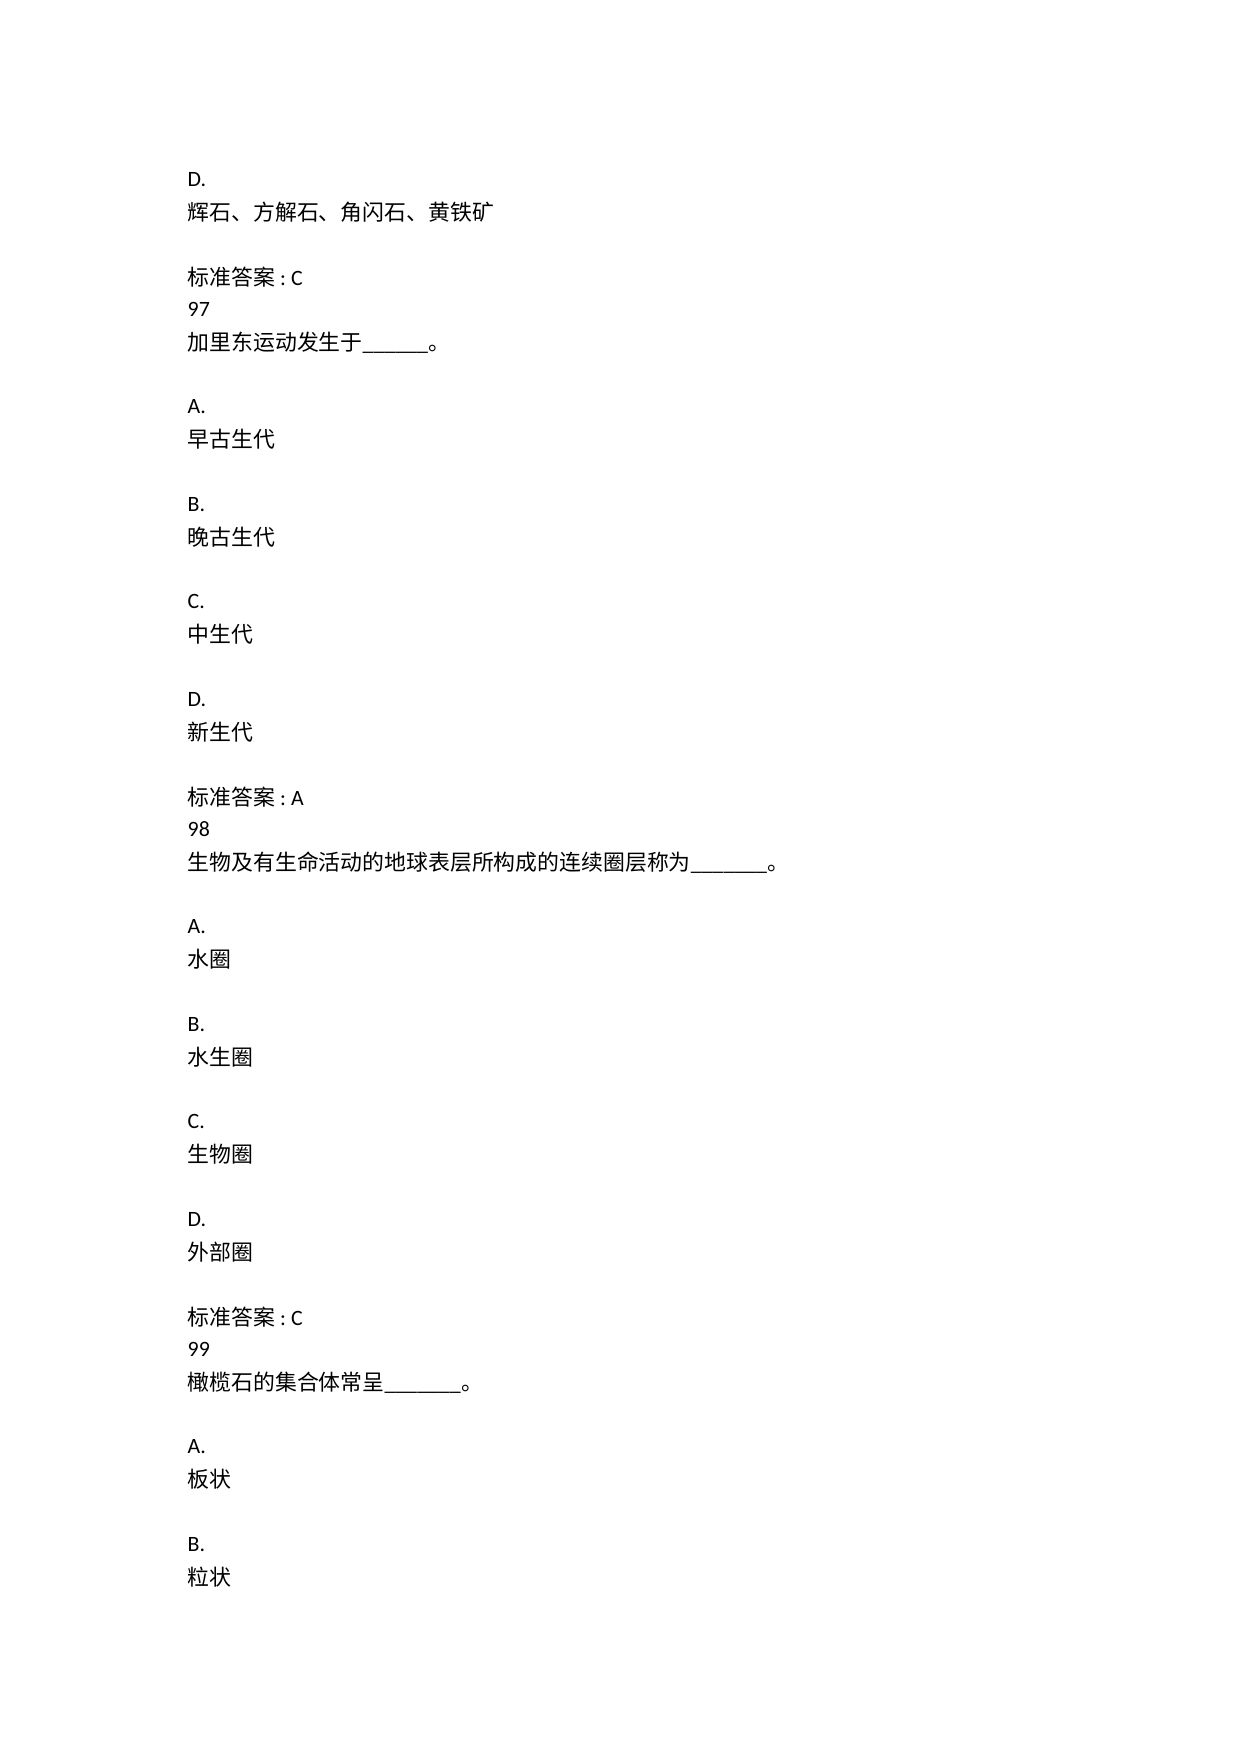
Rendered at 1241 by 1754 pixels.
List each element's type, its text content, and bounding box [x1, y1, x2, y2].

text C. [187, 1104, 1053, 1137]
text D. [187, 162, 1053, 194]
text 标准答案 : C [187, 259, 1053, 292]
text 98 [187, 812, 1053, 844]
text 水圈 [187, 942, 1053, 974]
text A. [187, 389, 1053, 422]
text 加里东运动发生于______。 [187, 324, 1053, 357]
text 97 [187, 292, 1053, 324]
text 粒状 [187, 1559, 1053, 1592]
text 99 [187, 1332, 1053, 1364]
text 橄榄石的集合体常呈_______。 [187, 1364, 1053, 1397]
text 水生圈 [187, 1039, 1053, 1072]
text 标准答案 : C [187, 1299, 1053, 1332]
text A. [187, 909, 1053, 942]
text C. [187, 584, 1053, 617]
text 中生代 [187, 617, 1053, 649]
text B. [187, 1527, 1053, 1559]
text A. [187, 1429, 1053, 1462]
text 生物圈 [187, 1137, 1053, 1169]
text B. [187, 487, 1053, 519]
text 早古生代 [187, 422, 1053, 454]
text 生物及有生命活动的地球表层所构成的连续圈层称为_______。 [187, 844, 1053, 877]
text 板状 [187, 1462, 1053, 1494]
text B. [187, 1007, 1053, 1039]
text 辉石、方解石、角闪石、黄铁矿 [187, 194, 1053, 227]
text D. [187, 1202, 1053, 1234]
text 新生代 [187, 714, 1053, 747]
text 晚古生代 [187, 519, 1053, 552]
text 标准答案 : A [187, 779, 1053, 812]
text 外部圈 [187, 1234, 1053, 1267]
text D. [187, 682, 1053, 714]
